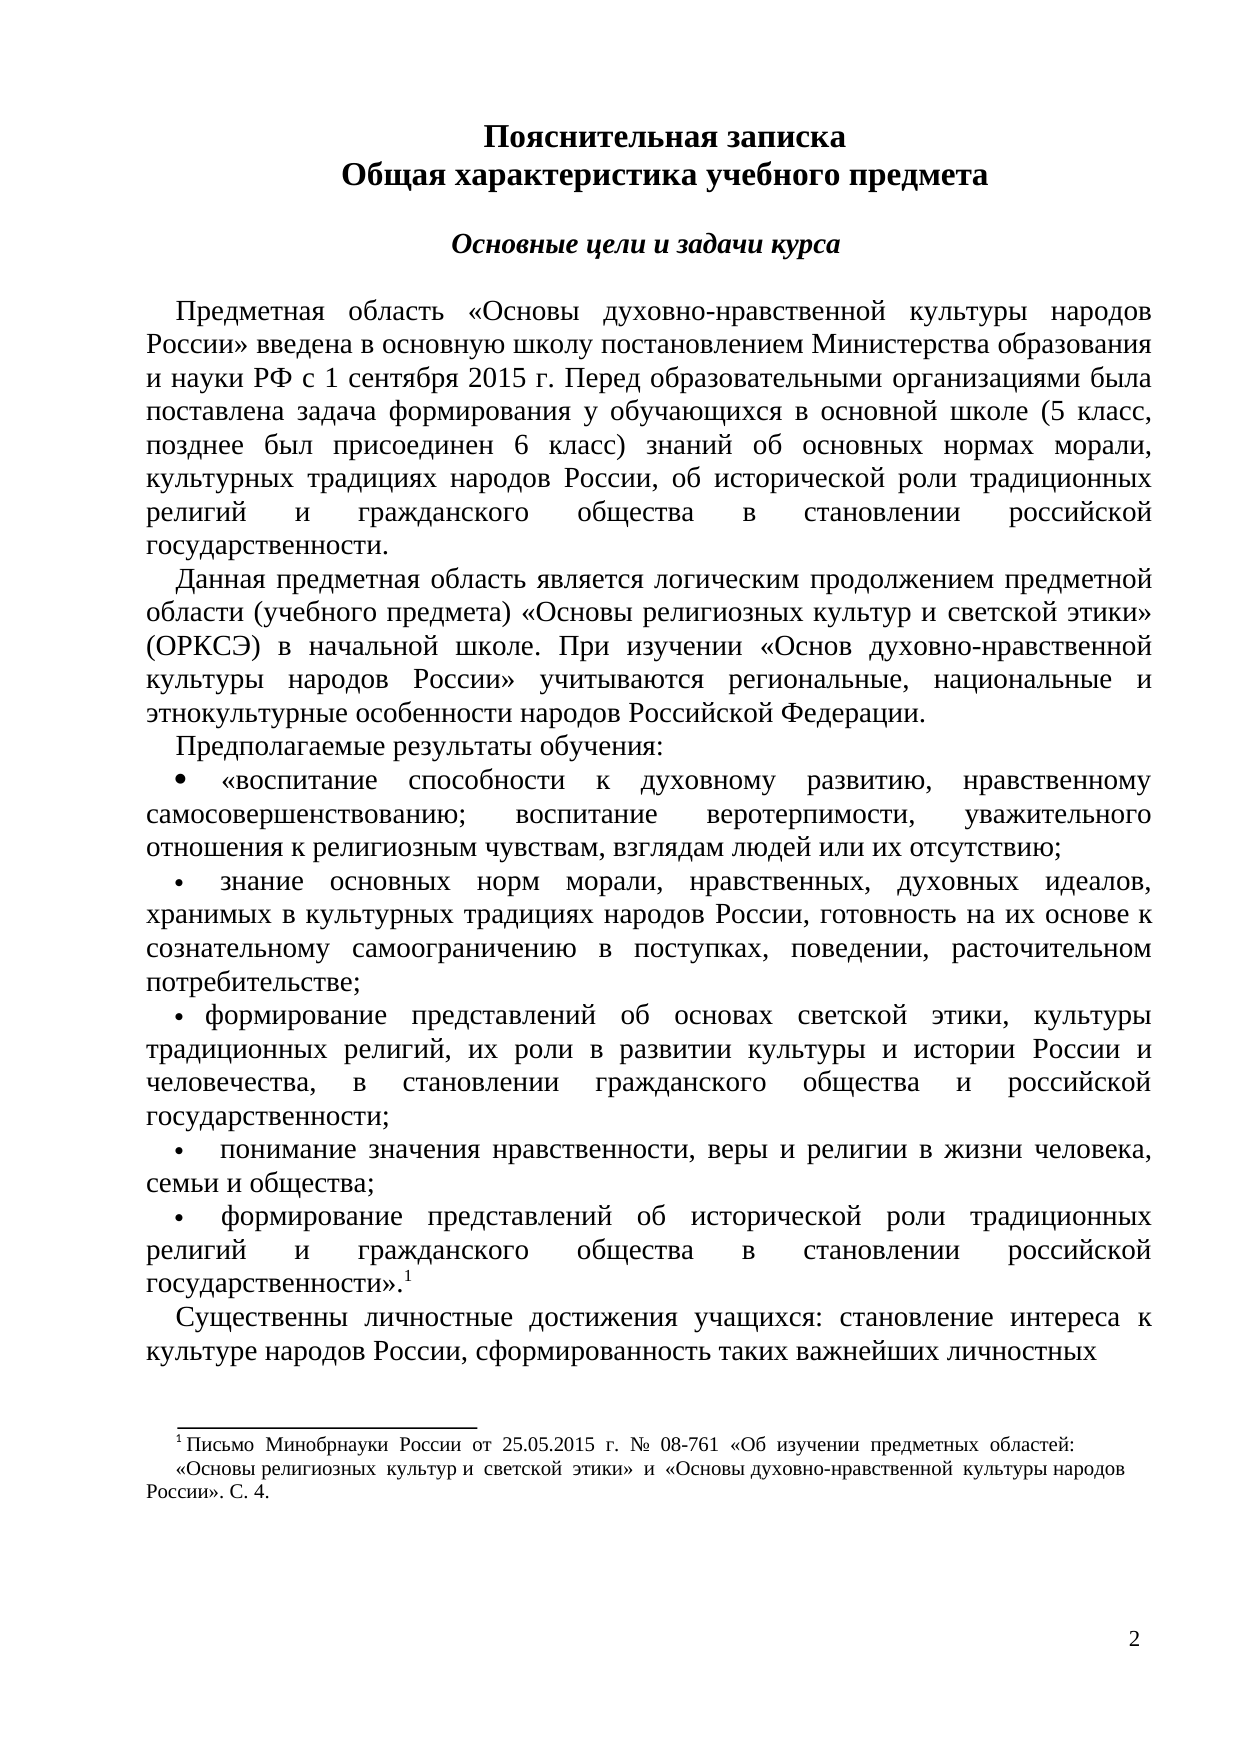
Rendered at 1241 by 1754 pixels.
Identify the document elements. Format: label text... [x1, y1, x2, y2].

subtitle Основные цели и задачи курса [146, 226, 1146, 260]
list знание основных норм морали, нравственных, духовных идеалов, хранимых в культурных традициях народов России, готовность на их основе к сознательному самоограничению в поступках, поведении, расточительном потребительстве; [146, 863, 1152, 997]
list формирование представлений об исторической роли традиционных религий и гражданского общества в становлении российской государственности».1 [146, 1198, 1152, 1299]
text Существенны личностные достижения учащихся: становление интереса к культуре народов России, сформированность таких важнейших личностных [146, 1299, 1152, 1366]
text 1 Письмо Минобрнауки России от 25.05.2015 г. № 08-761 «Об изучении предметных областей: [146, 1431, 1184, 1456]
subtitle Пояснительная записка Общая характеристика учебного предмета [282, 116, 1048, 193]
text Предполагаемые результаты обучения: [146, 729, 1184, 762]
text Предметная область «Основы духовно-нравственной культуры народов России» введена в основную школу постановлением Министерства образования и науки РФ с 1 сентября 2015 г. Перед образовательными организациями была поставлена задача формирования у обучающихся в основной школе (5 класс, позднее был присоединен 6 класс) знаний об основных нормах морали, культурных традициях народов России, об исторической роли традиционных религий и гражданского общества в становлении российской государственности. [146, 293, 1152, 561]
text Данная предметная область является логическим продолжением предметной области (учебного предмета) «Основы религиозных культур и светской этики» (ОРКСЭ) в начальной школе. При изучении «Основ духовно-нравственной культуры народов России» учитываются региональные, национальные и этнокультурные особенности народов Российской Федерации. [146, 561, 1152, 729]
text «Основы религиозных культур и светской этики» и «Основы духовно-нравственной культуры народов России». С. 4. [146, 1456, 1184, 1503]
list понимание значения нравственности, веры и религии в жизни человека, семьи и общества; [146, 1131, 1152, 1198]
list формирование представлений об основах светской этики, культуры традиционных религий, их роли в развитии культуры и истории России и человечества, в становлении гражданского общества и российской государственности; [146, 997, 1152, 1131]
list «воспитание способности к духовному развитию, нравственному самосовершенствованию; воспитание веротерпимости, уважительного отношения к религиозным чувствам, взглядам людей или их отсутствию; [146, 762, 1152, 863]
